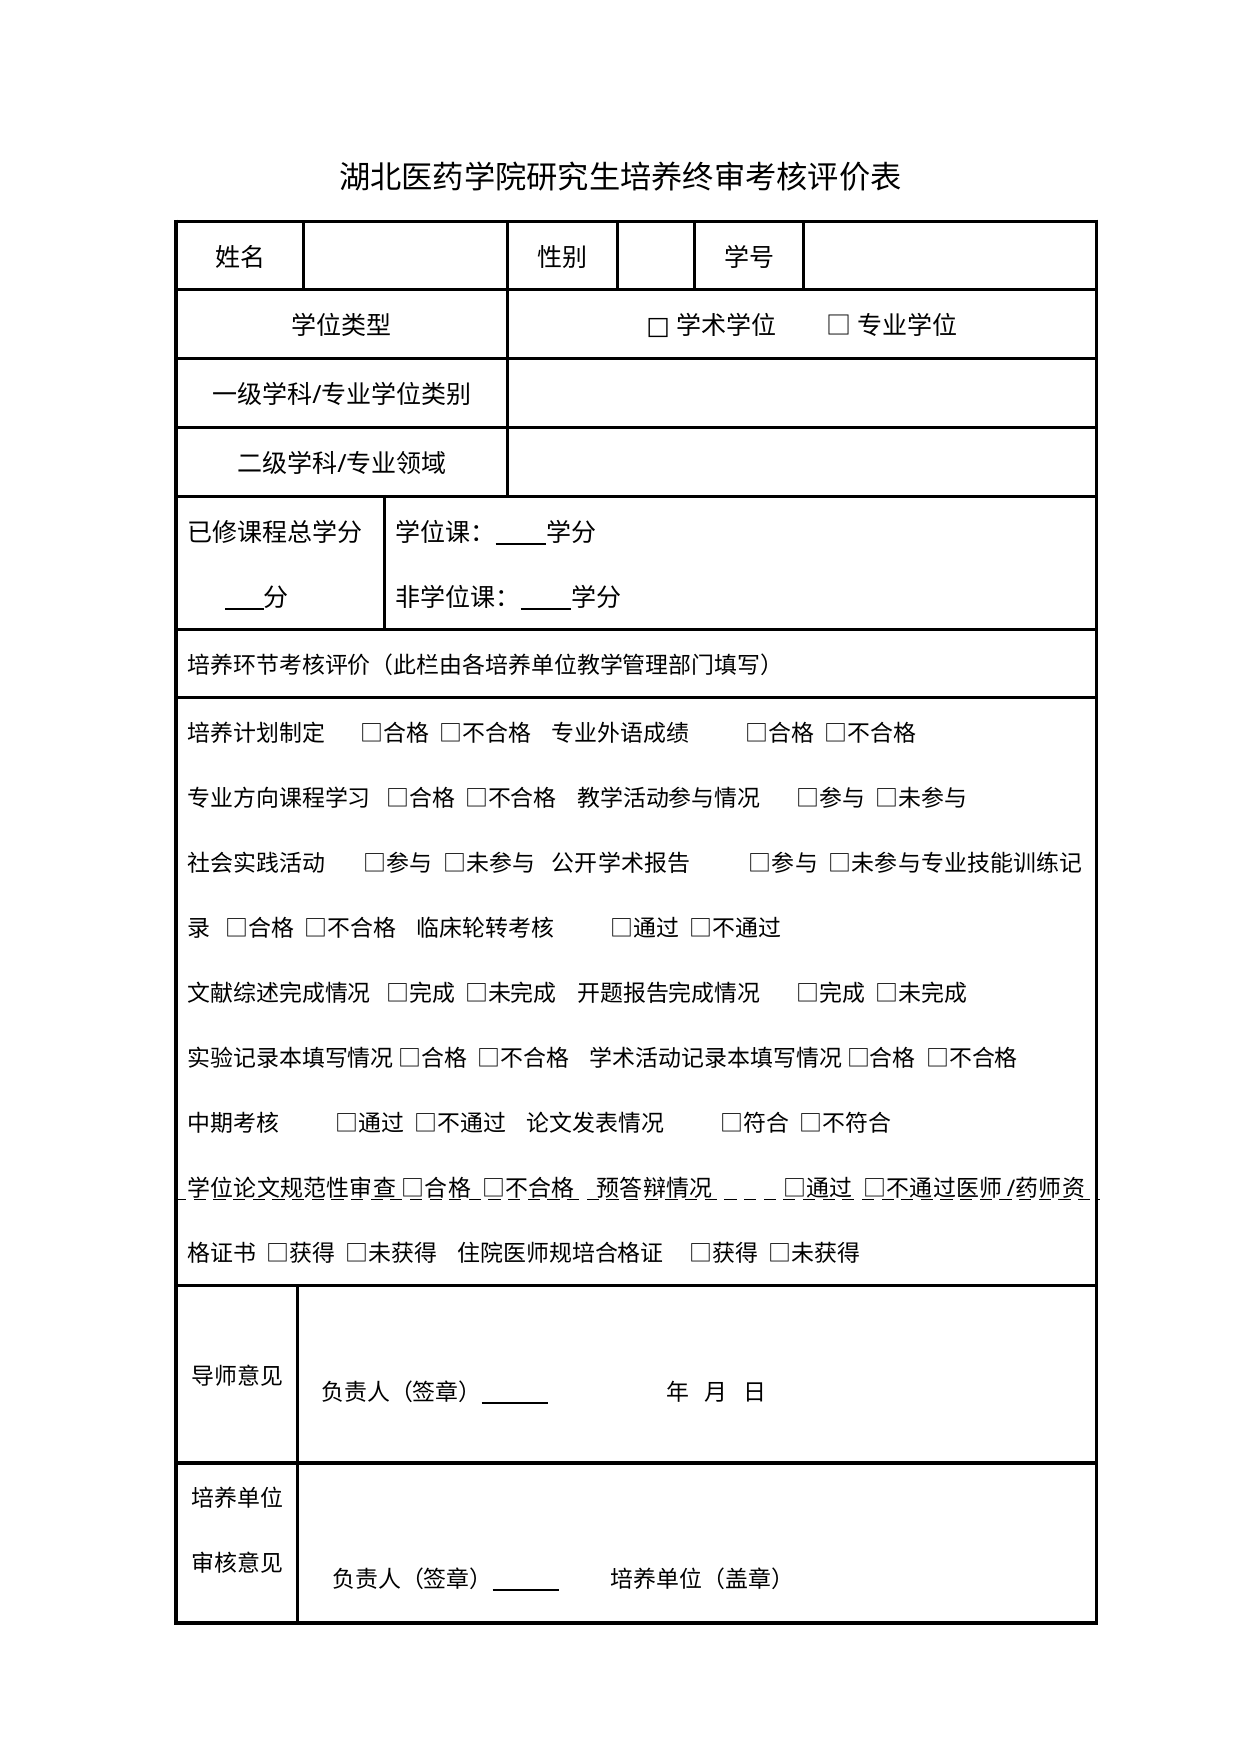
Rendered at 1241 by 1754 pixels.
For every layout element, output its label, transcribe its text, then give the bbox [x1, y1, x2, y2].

table_cell 学位类型 [178, 291, 506, 357]
table_cell □ 学术学位 □ 专业学位 [509, 291, 1095, 357]
table_cell 二级学科/专业领域 [178, 429, 506, 495]
table_cell 负责人（签章） 年 月 日 [299, 1287, 1095, 1461]
table_cell [509, 360, 1095, 426]
table_cell 导师意见 [178, 1287, 296, 1461]
table_cell 培养单位 审核意见 [178, 1465, 296, 1621]
table_header [805, 223, 1095, 288]
table_header [305, 223, 506, 288]
table_cell [509, 429, 1095, 495]
table_header 学号 [696, 223, 802, 288]
table_header 性别 [509, 223, 616, 288]
table_cell 学位课： 学分 非学位课： 学分 [386, 498, 1095, 628]
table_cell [299, 1465, 1095, 1621]
table_header [619, 223, 693, 288]
table_cell 培养计划制定 □合格 □不合格 专业外语成绩 □合格 □不合格 专业方向课程学习 □合格 □不合格 教学活动参与情况 □参与 □未参与 社会实践活动 □参与 □未参与 公开学术报告 □参与 □未参与专业技能训练记录 □合格 □不合格 临床轮转考核 □通过 □不通过 文献综述完成情况 □完成 □未完成 开题报告完成情况 □完成 □未完成 实验记录本填写情况 □合格 □不合格 学术活动记录本填写情况 □合格 □不合格 中期考核 □通过 □不通过 论文发表情况 □符合 □不符合 学位论文规范性审查 □合格 □不合格 预答辩情况 □通过 □不通过医师/药师资格证书 □获得 □未获得 住院医师规培合格证 □获得 □未获得 [178, 699, 1095, 1284]
table_cell 一级学科/专业学位类别 [178, 360, 506, 426]
table_header 姓名 [178, 223, 302, 288]
table_cell 培养环节考核评价（此栏由各培养单位教学管理部门填写） [178, 631, 1095, 696]
table_cell 已修课程总学分 分 [178, 498, 383, 628]
text 湖北医药学院研究生培养终审考核评价表 [187, 142, 1053, 207]
